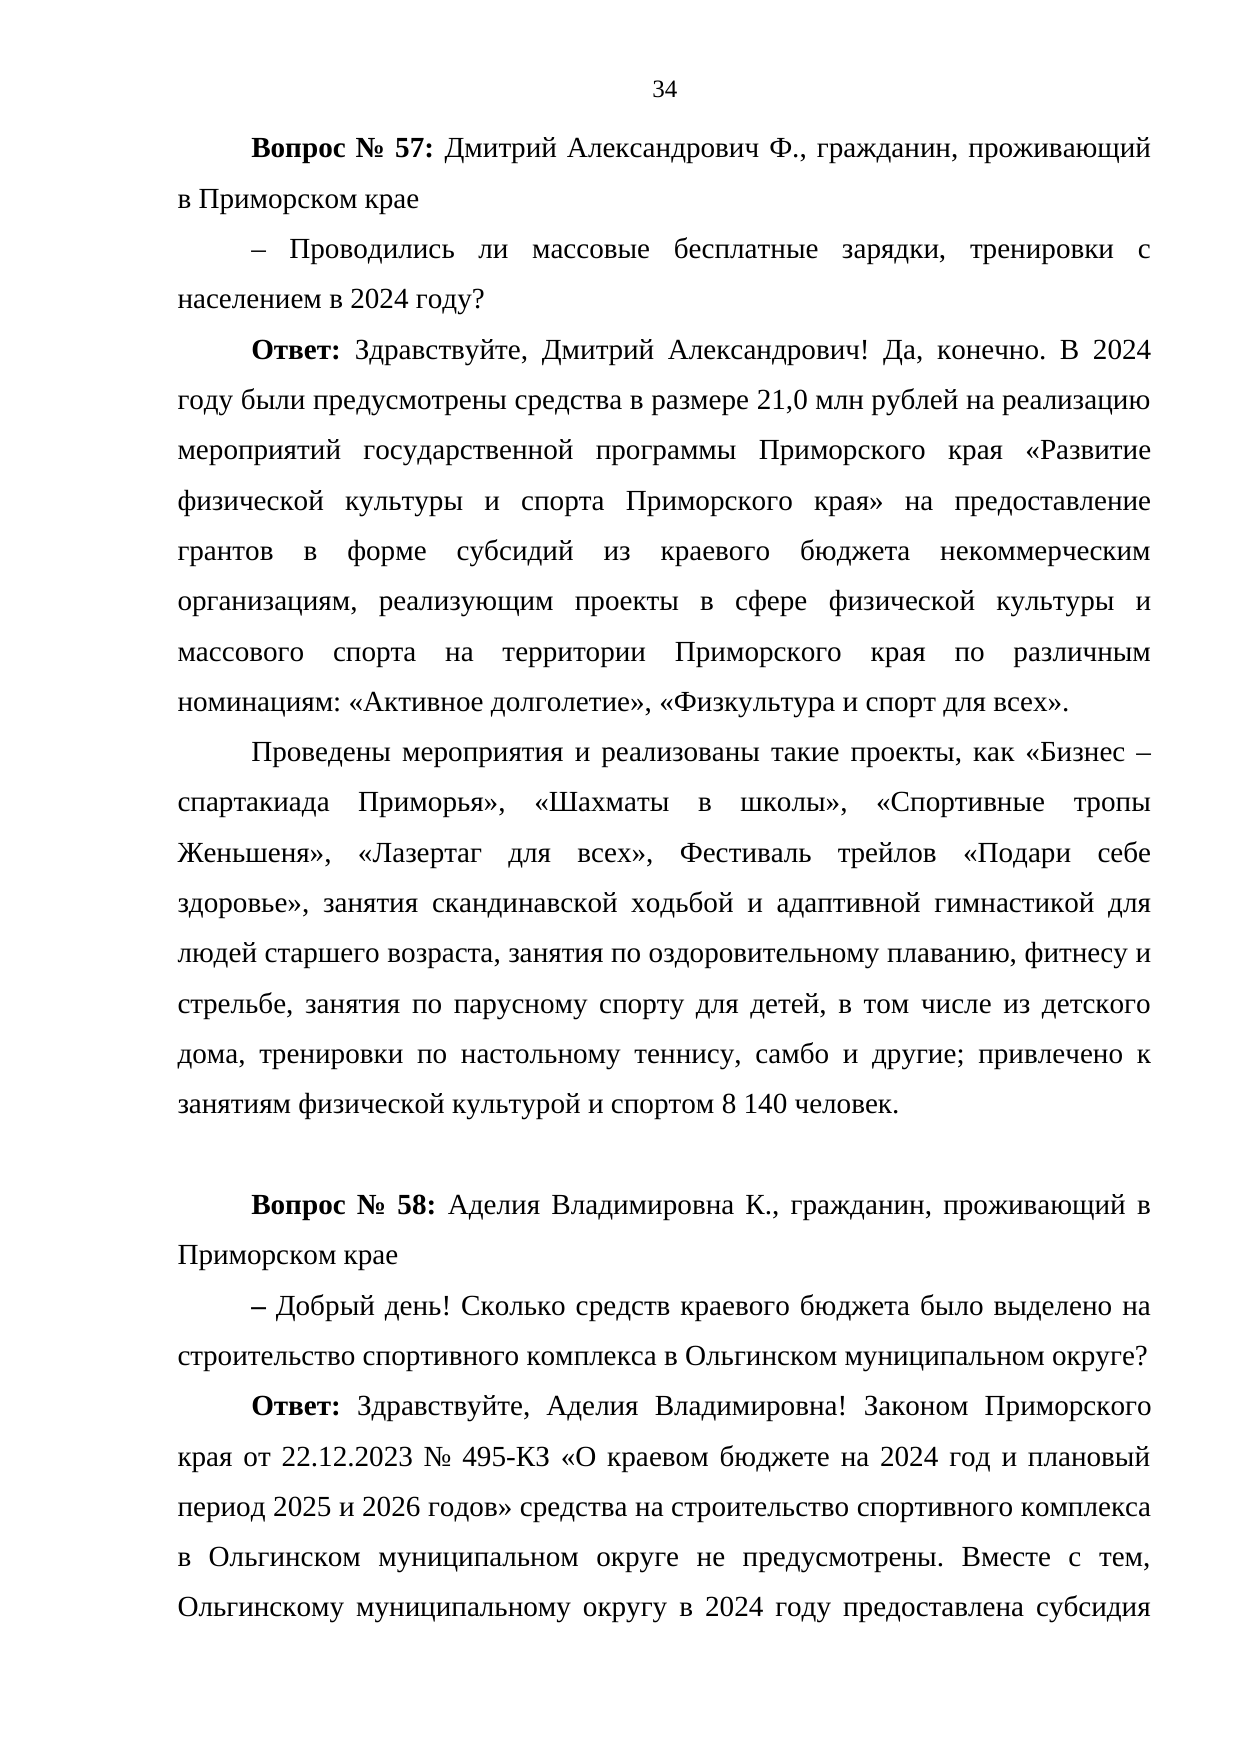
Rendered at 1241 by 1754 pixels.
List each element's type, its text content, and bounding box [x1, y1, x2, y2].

text Вопрос № 57: Дмитрий Александрович Ф., гражданин, проживающий в Приморском крае [177, 131, 1152, 214]
text Проведены мероприятия и реализованы такие проекты, как «Бизнес – спартакиада Приморья», «Шахматы в школы», «Спортивные тропы Женьшеня», «Лазертаг для всех», Фестиваль трейлов «Подари себе здоровье», занятия скандинавской ходьбой и адаптивной гимнастикой для людей старшего возраста, занятия по оздоровительному плаванию, фитнесу и стрельбе, занятия по парусному спорту для детей, в том числе из детского дома, тренировки по настольному теннису, самбо и другие; привлечено к занятиям физической культурой и спортом 8 140 человек. [177, 734, 1152, 1120]
text – Проводились ли массовые бесплатные зарядки, тренировки с населением в 2024 году? [177, 231, 1152, 315]
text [177, 1388, 1152, 1623]
text Вопрос № 58: Аделия Владимировна К., гражданин, проживающий в Приморском крае [177, 1187, 1152, 1271]
text Ответ: Здравствуйте, Дмитрий Александрович! Да, конечно. В 2024 году были предусмотрены средства в размере 21,0 млн рублей на реализацию мероприятий государственной программы Приморского края «Развитие физической культуры и спорта Приморского края» на предоставление грантов в форме субсидий из краевого бюджета некоммерческим организациям, реализующим проекты в сфере физической культуры и массового спорта на территории Приморского края по различным номинациям: «Активное долголетие», «Физкультура и спорт для всех». [177, 332, 1152, 717]
text – Добрый день! Сколько средств краевого бюджета было выделено на строительство спортивного комплекса в Ольгинском муниципальном округе? [177, 1288, 1152, 1372]
